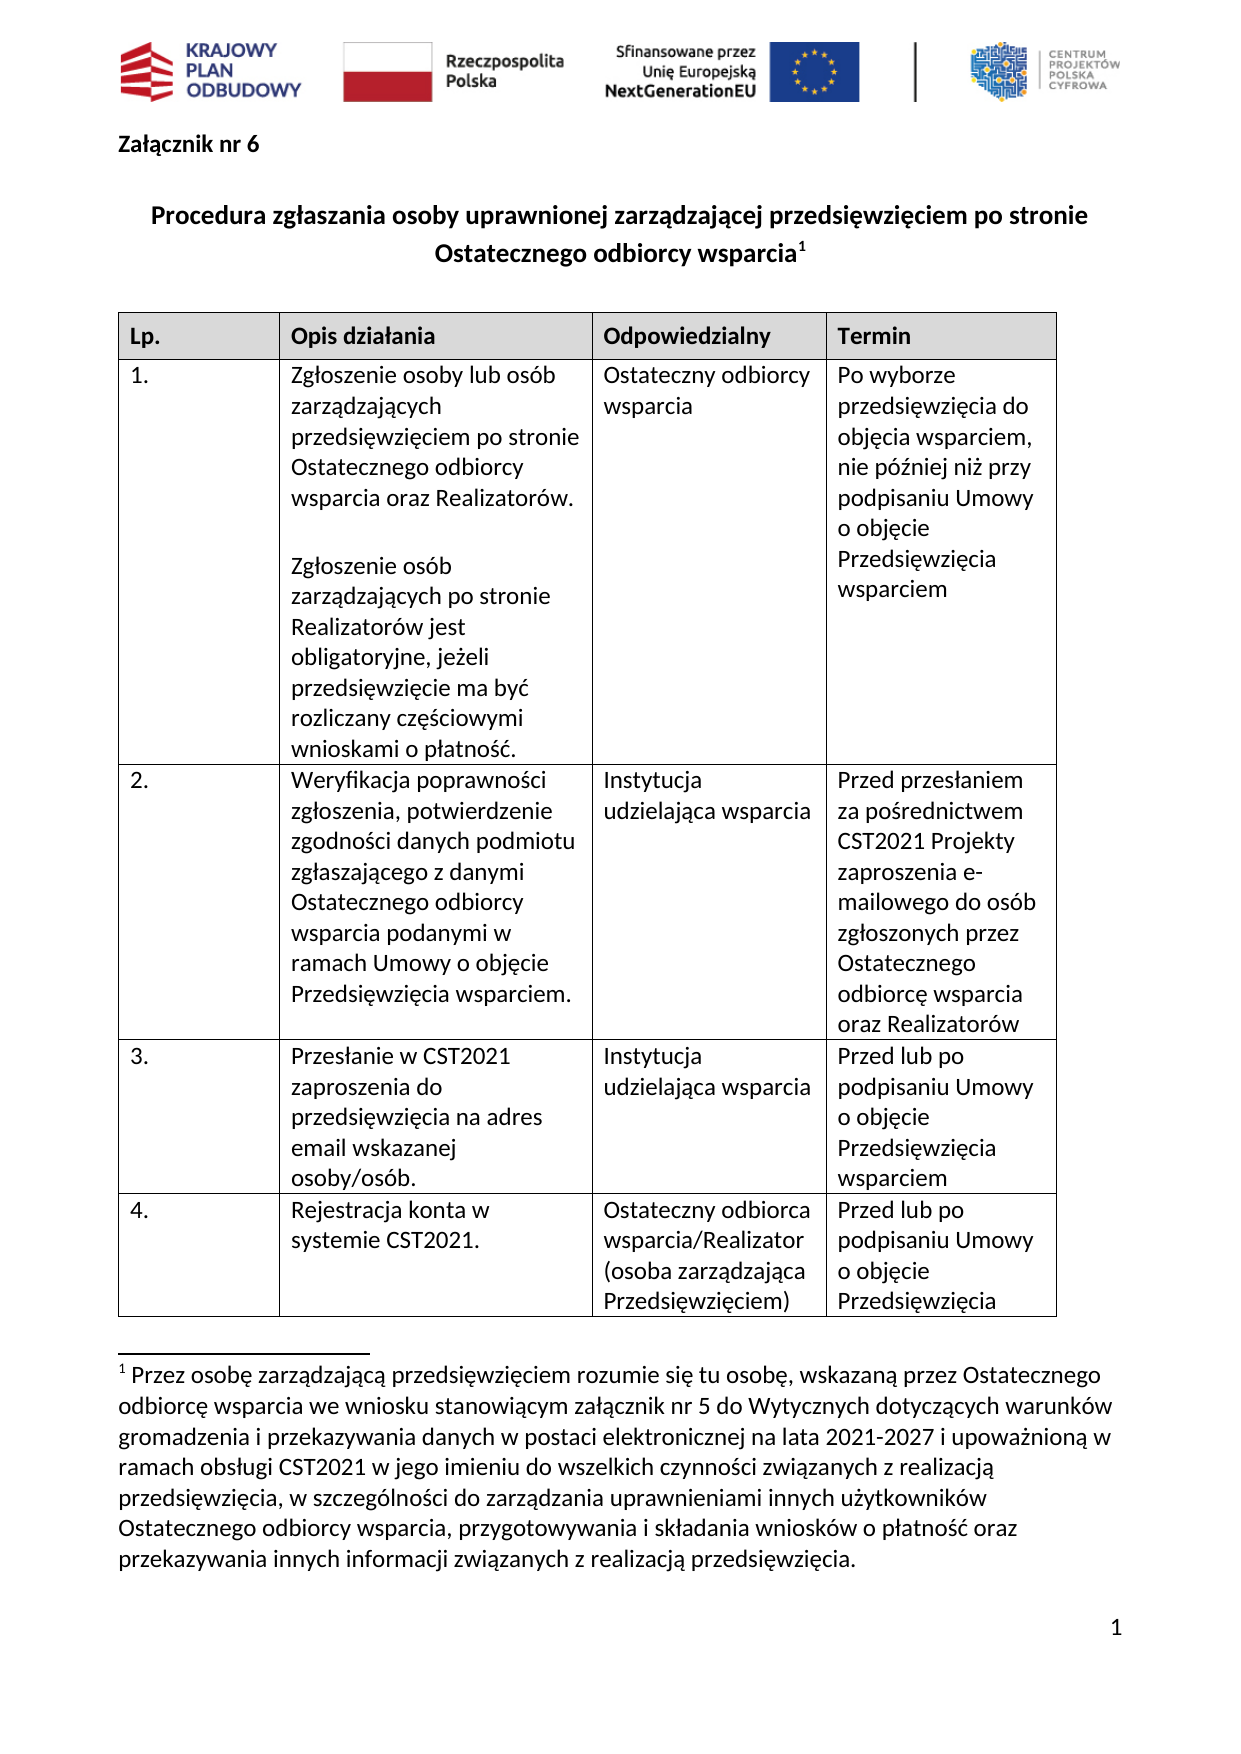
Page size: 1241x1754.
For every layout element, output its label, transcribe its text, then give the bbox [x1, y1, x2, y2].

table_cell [827, 1194, 1056, 1316]
table_cell Instytucja udzielająca wsparcia [593, 1040, 826, 1193]
table_cell Weryfikacja poprawności zgłoszenia, potwierdzenie zgodności danych podmiotu zgłaszającego z danymi Ostatecznego odbiorcy wsparcia podanymi w ramach Umowy o objęcie Przedsięwzięcia wsparciem. [280, 765, 592, 1039]
table_cell Zgłoszenie osoby lub osób zarządzających przedsięwzięciem po stronie Ostatecznego odbiorcy wsparcia oraz Realizatorów. Zgłoszenie osób zarządzających po stronie Realizatorów jest obligatoryjne, jeżeli przedsięwzięcie ma być rozliczany częściowymi wnioskami o płatność. [280, 360, 592, 763]
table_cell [280, 1194, 592, 1316]
table_header Odpowiedzialny [593, 313, 826, 359]
table_cell 2. [119, 765, 279, 1039]
table_cell Przesłanie w CST2021 zaproszenia do przedsięwzięcia na adres email wskazanej osoby/osób. [280, 1040, 592, 1193]
table_cell 1. [119, 360, 279, 763]
text Załącznik nr 6 [118, 128, 1122, 159]
table_header Termin [827, 313, 1056, 359]
table_cell Przed lub po podpisaniu Umowy o objęcie Przedsięwzięcia wsparciem [827, 1040, 1056, 1193]
table_cell Przed przesłaniem za pośrednictwem CST2021 Projekty zaproszenia e-mailowego do osób zgłoszonych przez Ostatecznego odbiorcę wsparcia oraz Realizatorów [827, 765, 1056, 1039]
table_cell 3. [119, 1040, 279, 1193]
picture [120, 42, 1120, 102]
table_cell Ostateczny odbiorcy wsparcia [593, 360, 826, 763]
table_header Lp. [119, 313, 279, 359]
table_header Opis działania [280, 313, 592, 359]
table_cell 4. [119, 1194, 279, 1316]
subtitle Procedura zgłaszania osoby uprawnionej zarządzającej przedsięwzięciem po stronie Ostatecznego odbiorcy wsparcia [118, 198, 1122, 269]
table_cell Po wyborze przedsięwzięcia do objęcia wsparciem, nie później niż przy podpisaniu Umowy o objęcie Przedsięwzięcia wsparciem [827, 360, 1056, 763]
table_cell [593, 1194, 826, 1316]
table_cell Instytucja udzielająca wsparcia [593, 765, 826, 1039]
